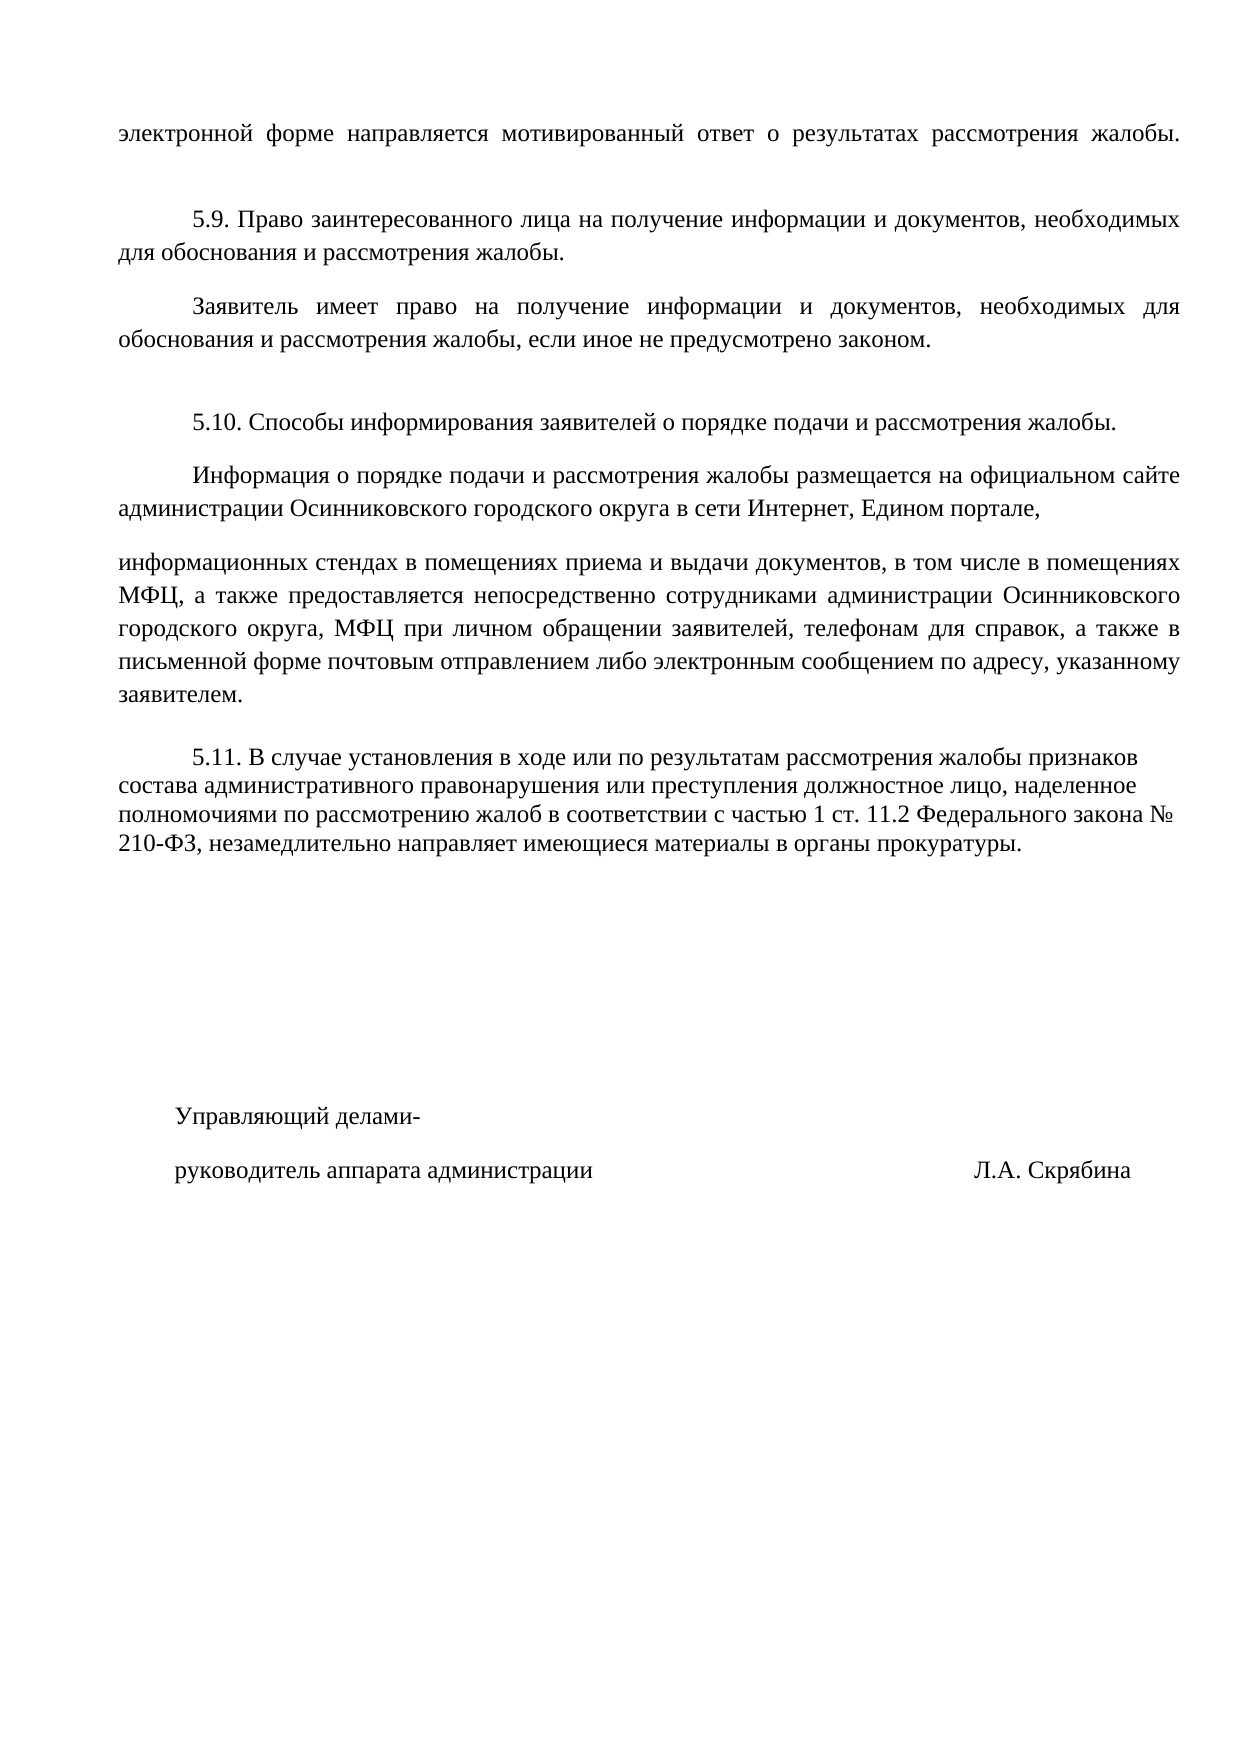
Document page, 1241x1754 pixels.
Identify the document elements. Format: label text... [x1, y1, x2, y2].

text Информация о порядке подачи и рассмотрения жалобы размещается на официальном сайте администрации Осинниковского городского округа в сети Интернет, Едином портале, [118, 460, 1181, 522]
text 5.10. Способы информирования заявителей о порядке подачи и рассмотрения жалобы. [118, 407, 1181, 435]
text руководитель аппарата администрации Л.А. Скрябина [118, 1155, 1181, 1184]
text Заявитель имеет право на получение информации и документов, необходимых для обоснования и рассмотрения жалобы, если иное не предусмотрено законом. [118, 291, 1181, 353]
text Управляющий делами- [118, 1101, 1181, 1130]
text 5.11. В случае установления в ходе или по результатам рассмотрения жалобы признаков состава административного правонарушения или преступления должностное лицо, наделенное полномочиями по рассмотрению жалоб в соответствии с частью 1 ст. 11.2 Федерального закона № 210-ФЗ, незамедлительно направляет имеющиеся материалы в органы прокуратуры. [118, 742, 1181, 857]
text информационных стендах в помещениях приема и выдачи документов, в том числе в помещениях МФЦ, а также предоставляется непосредственно сотрудниками администрации Осинниковского городского округа, МФЦ при личном обращении заявителей, телефонам для справок, а также в письменной форме почтовым отправлением либо электронным сообщением по адресу, указанному заявителем. [118, 547, 1181, 708]
text 5.9. Право заинтересованного лица на получение информации и документов, необходимых для обоснования и рассмотрения жалобы. [118, 204, 1181, 266]
